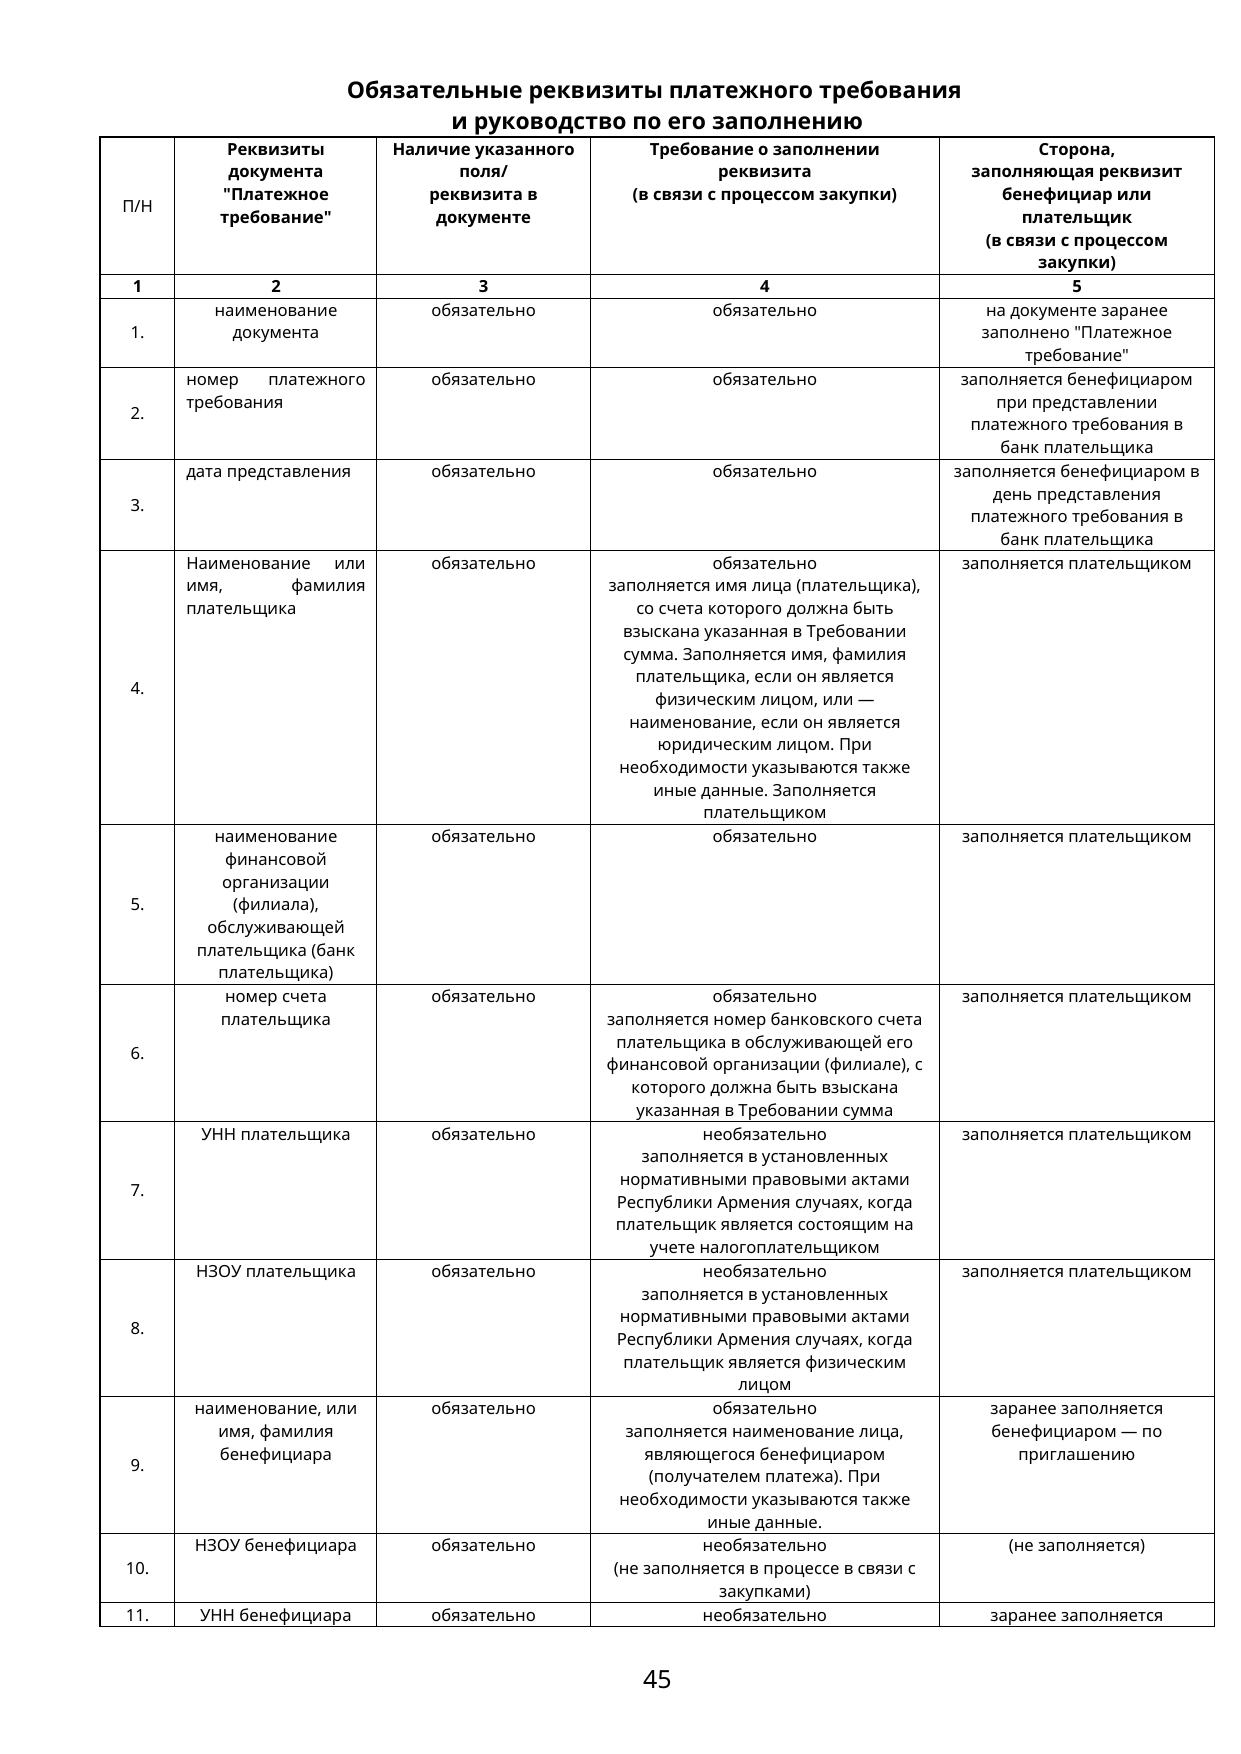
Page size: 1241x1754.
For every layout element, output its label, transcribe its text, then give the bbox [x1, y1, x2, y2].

table_cell 1. [101, 299, 174, 367]
table_cell УНН бенефициара [175, 1603, 376, 1626]
table_header П/Н [101, 138, 174, 274]
table_cell Наименование или имя, фамилия плательщика [175, 551, 376, 824]
table_cell 9. [101, 1397, 174, 1533]
table_cell номер счета плательщика [175, 985, 376, 1121]
table_cell обязательно [591, 368, 939, 458]
table_cell 5. [101, 825, 174, 984]
table_cell (не заполняется) [940, 1534, 1214, 1602]
table_cell необязательно (не заполняется в процессе в связи с закупками) [591, 1534, 939, 1602]
table_cell обязательно заполняется номер банковского счета плательщика в обслуживающей его финансовой организации (филиале), с которого должна быть взыскана указанная в Требовании сумма [591, 985, 939, 1121]
table_cell необязательно заполняется в установленных нормативными правовыми актами Республики Армения случаях, когда плательщик является состоящим на учете налогоплательщиком [591, 1122, 939, 1258]
table_cell НЗОУ бенефициара [175, 1534, 376, 1602]
table_cell 3 [377, 275, 590, 297]
table_cell заполняется плательщиком [940, 1260, 1214, 1396]
table_cell заполняется бенефициаром в день представления платежного требования в банк плательщика [940, 460, 1214, 550]
table_cell 6. [101, 985, 174, 1121]
text Обязательные реквизиты платежного требования и руководство по его заполнению [207, 74, 1108, 136]
table_cell заполняется плательщиком [940, 985, 1214, 1121]
table_cell номер платежного требования [175, 368, 376, 458]
table_cell заранее заполняется бенефициаром — по приглашению [940, 1397, 1214, 1533]
table_cell заполняется бенефициаром при представлении платежного требования в банк плательщика [940, 368, 1214, 458]
table_cell обязательно [377, 985, 590, 1121]
table_cell заполняется плательщиком [940, 825, 1214, 984]
table_cell обязательно [377, 1397, 590, 1533]
table_header Реквизиты документа "Платежное требование" [175, 138, 376, 274]
table_cell обязательно [377, 551, 590, 824]
table_cell необязательно заполняется в установленных нормативными правовыми актами Республики Армения случаях, когда плательщик является физическим лицом [591, 1260, 939, 1396]
table_cell 2. [101, 368, 174, 458]
table_cell заполняется плательщиком [940, 551, 1214, 824]
table_cell обязательно [377, 299, 590, 367]
table_cell 10. [101, 1534, 174, 1602]
table_cell обязательно [377, 368, 590, 458]
table_cell обязательно [377, 1122, 590, 1258]
table_cell 1 [101, 275, 174, 297]
table_cell заранее заполняется бенефициаром — по приглашению [940, 1603, 1214, 1626]
table_cell обязательно [377, 1534, 590, 1602]
table_cell обязательно [591, 460, 939, 550]
table_cell дата представления [175, 460, 376, 550]
table_cell обязательно [591, 299, 939, 367]
table_cell наименование финансовой организации (филиала), обслуживающей плательщика (банк плательщика) [175, 825, 376, 984]
table_cell НЗОУ плательщика [175, 1260, 376, 1396]
table_cell на документе заранее заполнено "Платежное требование" [940, 299, 1214, 367]
table_cell 8. [101, 1260, 174, 1396]
table_cell 4 [591, 275, 939, 297]
table_cell заполняется плательщиком [940, 1122, 1214, 1258]
table_cell 5 [940, 275, 1214, 297]
table_header Требование о заполнении реквизита (в связи с процессом закупки) [591, 138, 939, 274]
table_cell 11. [101, 1603, 174, 1626]
table_cell 7. [101, 1122, 174, 1258]
table_cell обязательно заполняется имя лица (плательщика), со счета которого должна быть взыскана указанная в Требовании сумма. Заполняется имя, фамилия плательщика, если он является физическим лицом, или — наименование, если он является юридическим лицом. При необходимости указываются также иные данные. Заполняется плательщиком [591, 551, 939, 824]
table_header Сторона, заполняющая реквизит бенефициар или плательщик (в связи с процессом закупки) [940, 138, 1214, 274]
table_cell обязательно [377, 1260, 590, 1396]
table_cell наименование, или имя, фамилия бенефициара [175, 1397, 376, 1533]
table_cell обязательно [377, 1603, 590, 1626]
table_cell 2 [175, 275, 376, 297]
table_cell наименование документа [175, 299, 376, 367]
table_cell обязательно [377, 460, 590, 550]
table_cell обязательно заполняется наименование лица, являющегося бенефициаром (получателем платежа). При необходимости указываются также иные данные. [591, 1397, 939, 1533]
table_header Наличие указанного поля/ реквизита в документе [377, 138, 590, 274]
table_cell УНН плательщика [175, 1122, 376, 1258]
table_cell 4. [101, 551, 174, 824]
table_cell обязательно [591, 825, 939, 984]
table_cell 3. [101, 460, 174, 550]
table_cell обязательно [377, 825, 590, 984]
